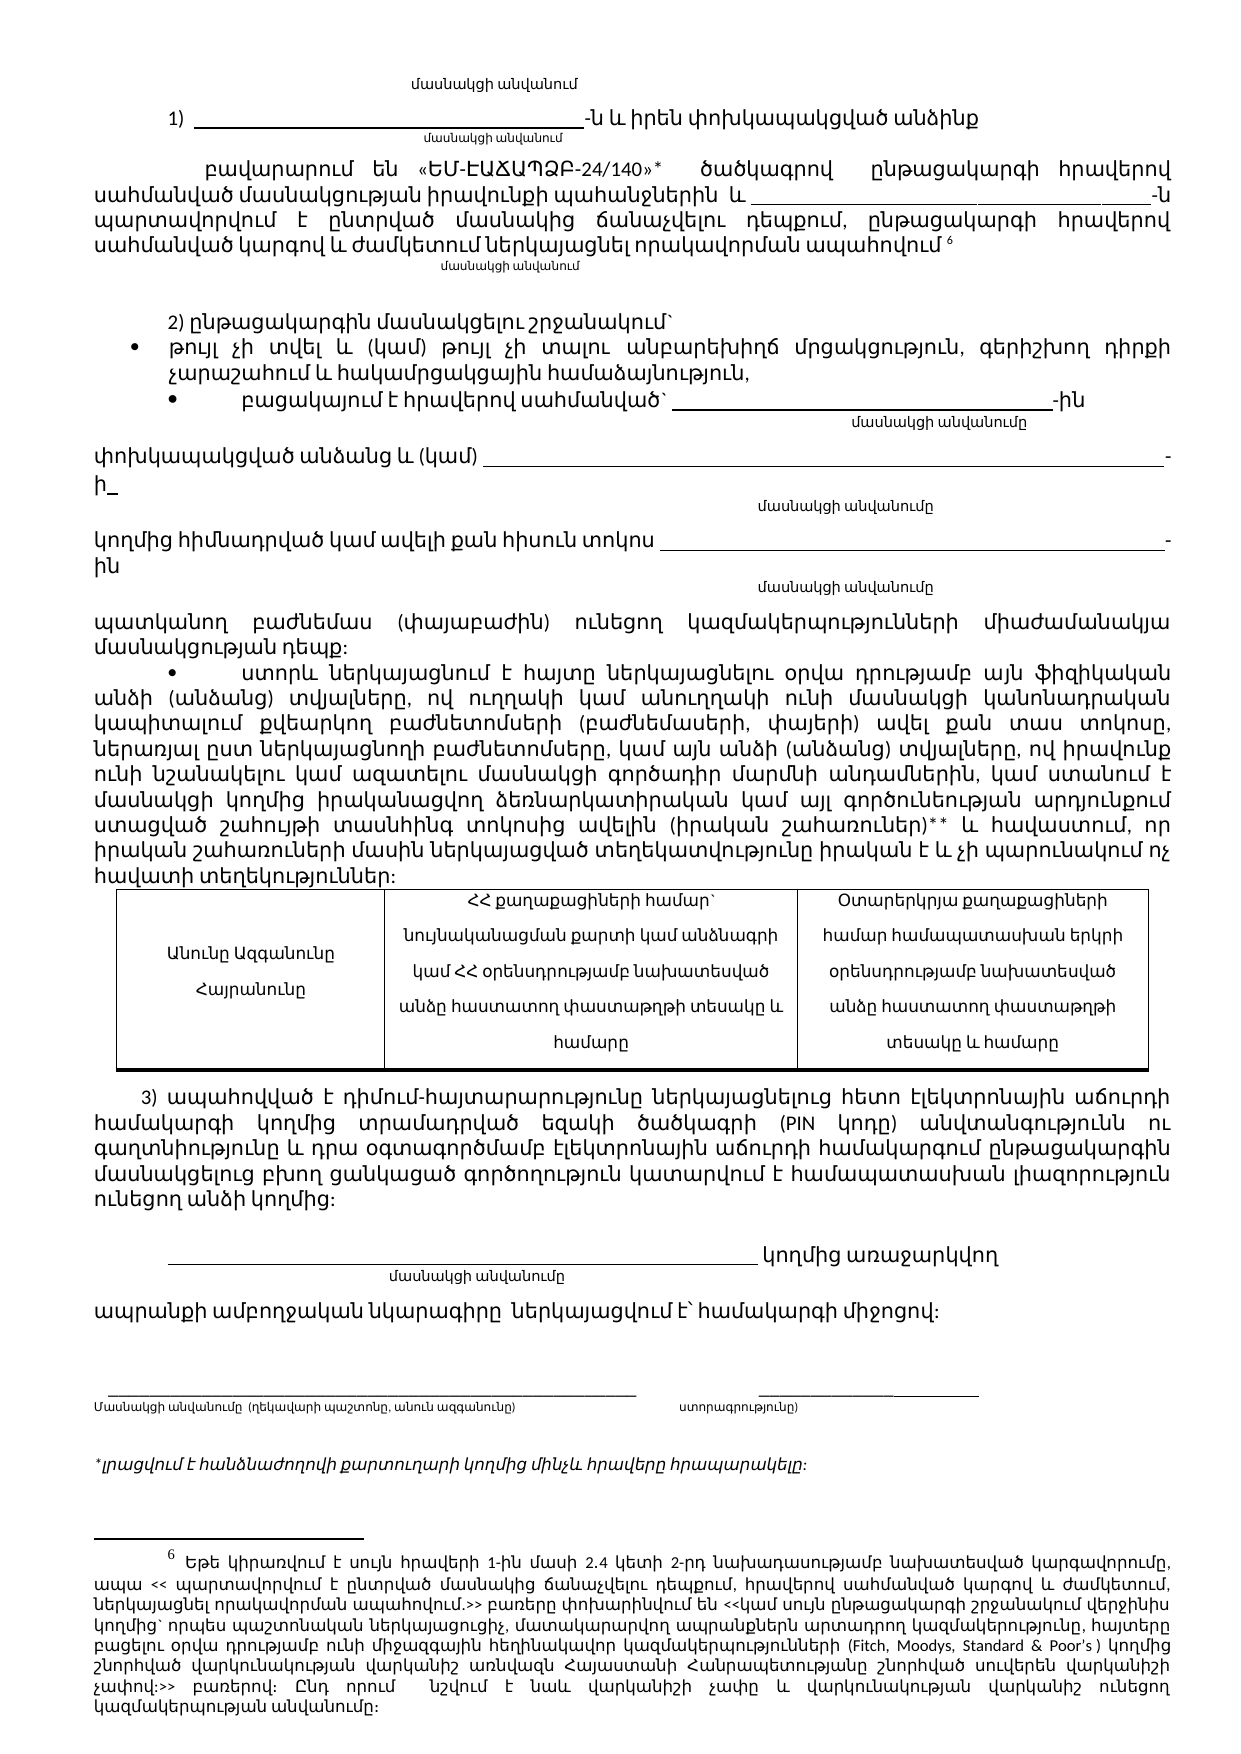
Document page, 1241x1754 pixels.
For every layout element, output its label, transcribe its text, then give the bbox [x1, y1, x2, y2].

text ___________________________________________________ _____________ Մասնակցի անվանումը (ղեկավարի պաշտոնը, անուն ազգանունը) ստորագրությունը) [94, 1374, 1171, 1425]
text մասնակցի անվանումը [94, 578, 1171, 609]
text *լրացվում է հանձնաժողովի քարտուղարի կողմից մինչև հրավերը հրապարակելը: [94, 1454, 1171, 1474]
text կողմից հիմնադրված կամ ավելի քան հիսուն տոկոս -ին [94, 528, 1171, 578]
text փոխկապակցված անձանց և (կամ) -ի [94, 444, 1171, 497]
list բացակայում է հրավերով սահմանված` -ին [94, 385, 1171, 413]
text կողմից առաջարկվող [94, 1242, 1171, 1268]
text մասնակցի անվանում [94, 131, 1171, 156]
text 1) -ն և իրեն փոխկապակցված անձինք [94, 106, 1171, 131]
text մասնակցի անվանում [94, 258, 1171, 283]
list թույլ չի տվել և (կամ) թույլ չի տալու անբարեխիղճ մրցակցություն, գերիշխող դիրքի չարաշահում և հակամրցակցային համաձայնություն, [131, 334, 1171, 385]
text մասնակցի անվանում [94, 75, 1171, 106]
text պատկանող բաժնեմաս (փայաբաժին) ունեցող կազմակերպությունների միաժամանակյա մասնակցության դեպք: [94, 609, 1171, 660]
table_header ՀՀ քաղաքացիների համար` նույնականացման քարտի կամ անձնագրի կամ ՀՀ օրենսդրությամբ նախատեսված անձը հաստատող փաստաթղթի տեսակը և համարը [385, 890, 797, 1068]
text 3) ապահովված է դիմում-հայտարարությունը ներկայացնելուց հետո էլեկտրոնային աճուրդի համակարգի կողմից տրամադրված եզակի ծածկագրի (PIN կոդը) անվտանգությունն ու գաղտնիությունը և դրա օգտագործմամբ էլեկտրոնային աճուրդի համակարգում ընթացակարգին մասնակցելուց բխող ցանկացած գործողություն կատարվում է համապատասխան լիազորություն ունեցող անձի կողմից: [94, 1084, 1171, 1212]
text մասնակցի անվանումը [94, 1268, 1171, 1298]
table_header Անունը Ազգանունը Հայրանունը [117, 890, 384, 1068]
list ստորև ներկայացնում է հայտը ներկայացնելու օրվա դրությամբ այն ֆիզիկական անձի (անձանց) տվյալները, ով ուղղակի կամ անուղղակի ունի մասնակցի կանոնադրական կապիտալում քվեարկող բաժնետոմսերի (բաժնեմասերի, փայերի) ավել քան տաս տոկոսը, ներառյալ ըստ ներկայացնողի բաժնետոմսերը, կամ այն անձի (անձանց) տվյալները, ով իրավունք ունի նշանակելու կամ ազատելու մասնակցի գործադիր մարմնի անդամներին, կամ ստանում է մասնակցի կողմից իրականացվող ձեռնարկատիրական կամ այլ գործունեության արդյունքում ստացված շահույթի տասնհինգ տոկոսից ավելին (իրական շահառուներ)** և հավաստում, որ իրական շահառուների մասին ներկայացված տեղեկատվությունը իրական է և չի պարունակում ոչ հավատի տեղեկություններ: [94, 660, 1171, 888]
text 2) ընթացակարգին մասնակցելու շրջանակում` [94, 309, 1171, 334]
table_header Օտարերկրյա քաղաքացիների համար համապատասխան երկրի օրենսդրությամբ նախատեսված անձը հաստատող փաստաթղթի տեսակը և համարը [798, 890, 1148, 1068]
text մասնակցի անվանումը [94, 497, 1171, 528]
text մասնակցի անվանումը [94, 413, 1171, 444]
text բավարարում են «ԵՄ-ԷԱՃԱՊՁԲ-24/140»* ծածկագրով ընթացակարգի հրավերով սահմանված մասնակցության իրավունքի պահանջներին և -ն պարտավորվում է ընտրված մասնակից ճանաչվելու դեպքում, ընթացակարգի հրավերով սահմանված կարգով և ժամկետում ներկայացնել որակավորման ապահովում [94, 156, 1171, 258]
text ապրանքի ամբողջական նկարագիրը ներկայացվում է՝ համակարգի միջոցով: [94, 1298, 1171, 1323]
